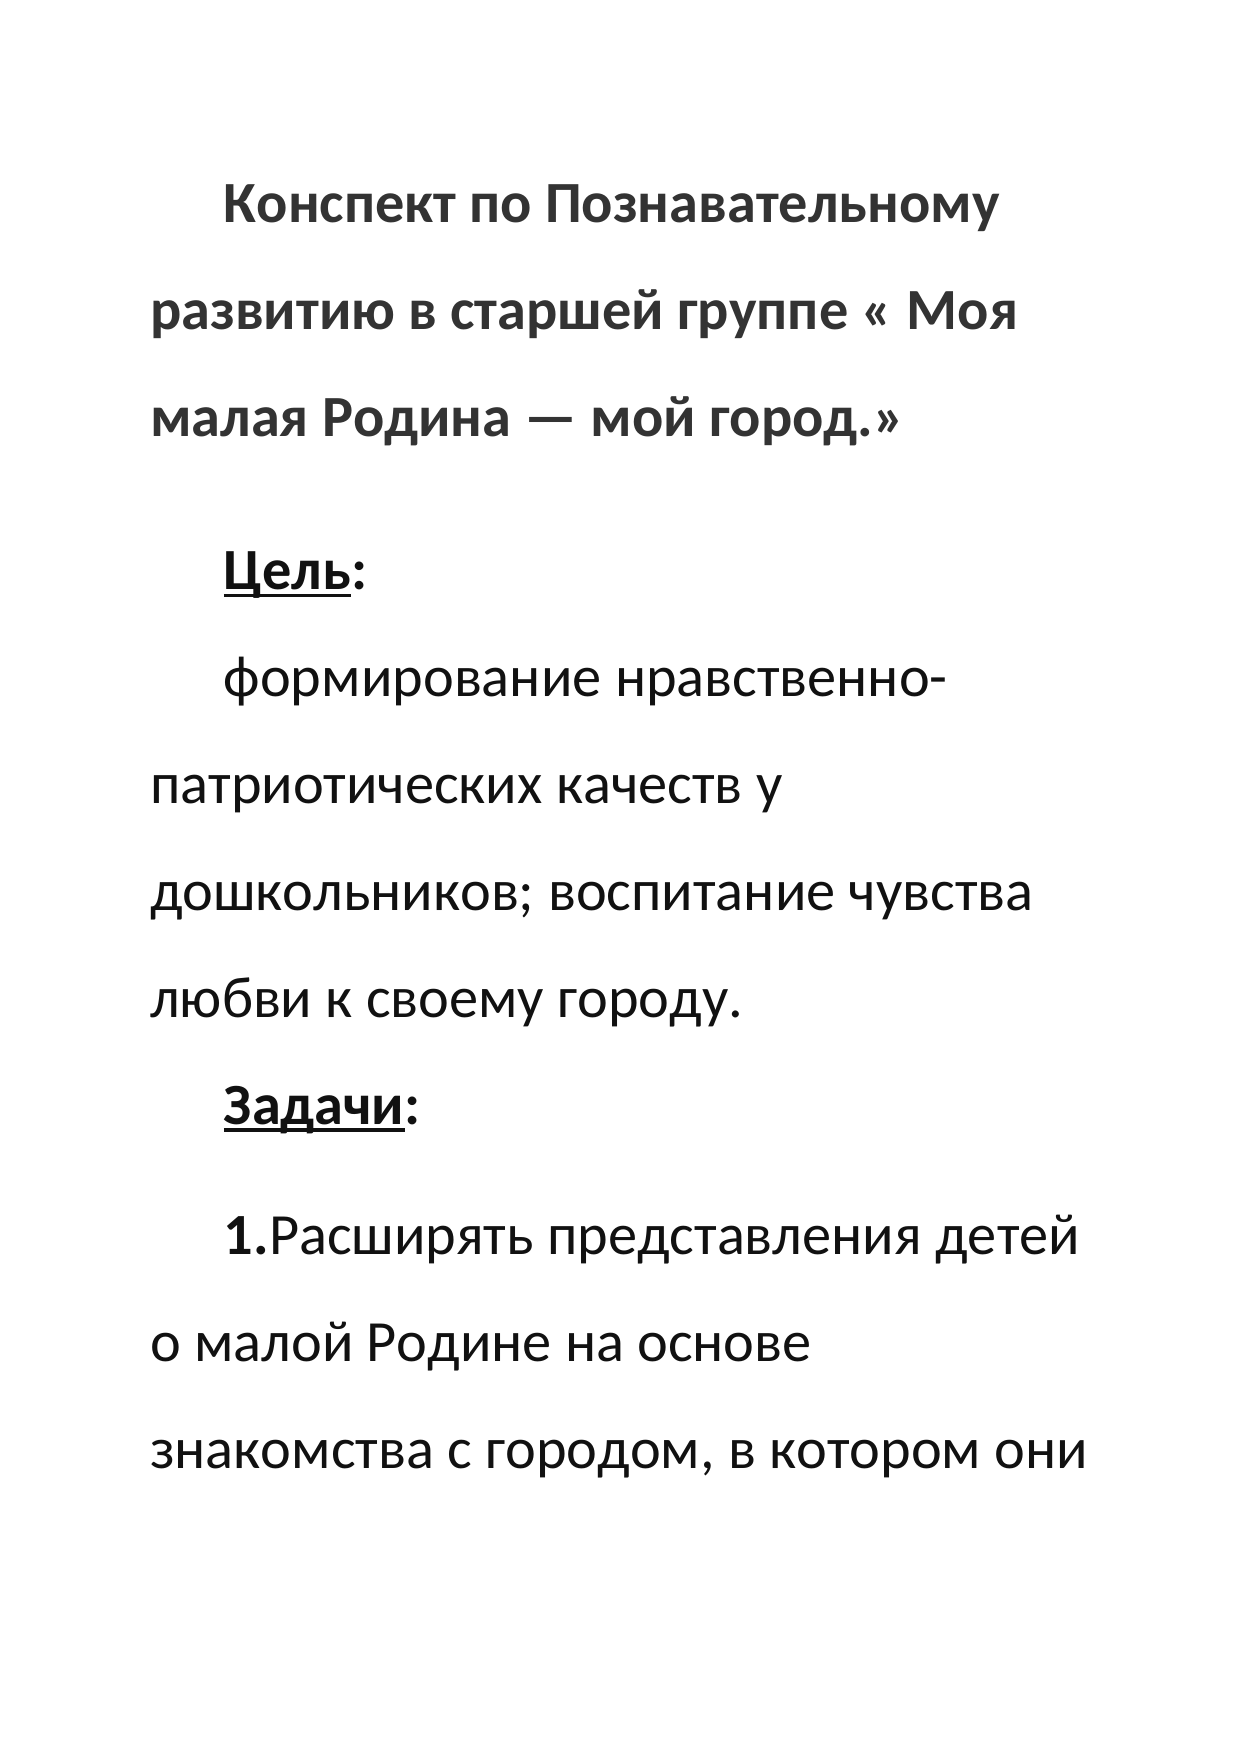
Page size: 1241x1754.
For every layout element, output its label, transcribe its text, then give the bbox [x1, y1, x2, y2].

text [150, 1198, 1090, 1483]
text Задачи: [150, 1067, 1090, 1139]
subtitle Конспект по Познавательному развитию в старшей группе « Моя малая Родина — мой город.» [150, 166, 1090, 451]
text Цель: [150, 533, 1090, 604]
text формирование нравственно-патриотических качеств у дошкольников; воспитание чувства любви к своему городу. [150, 640, 1090, 1032]
